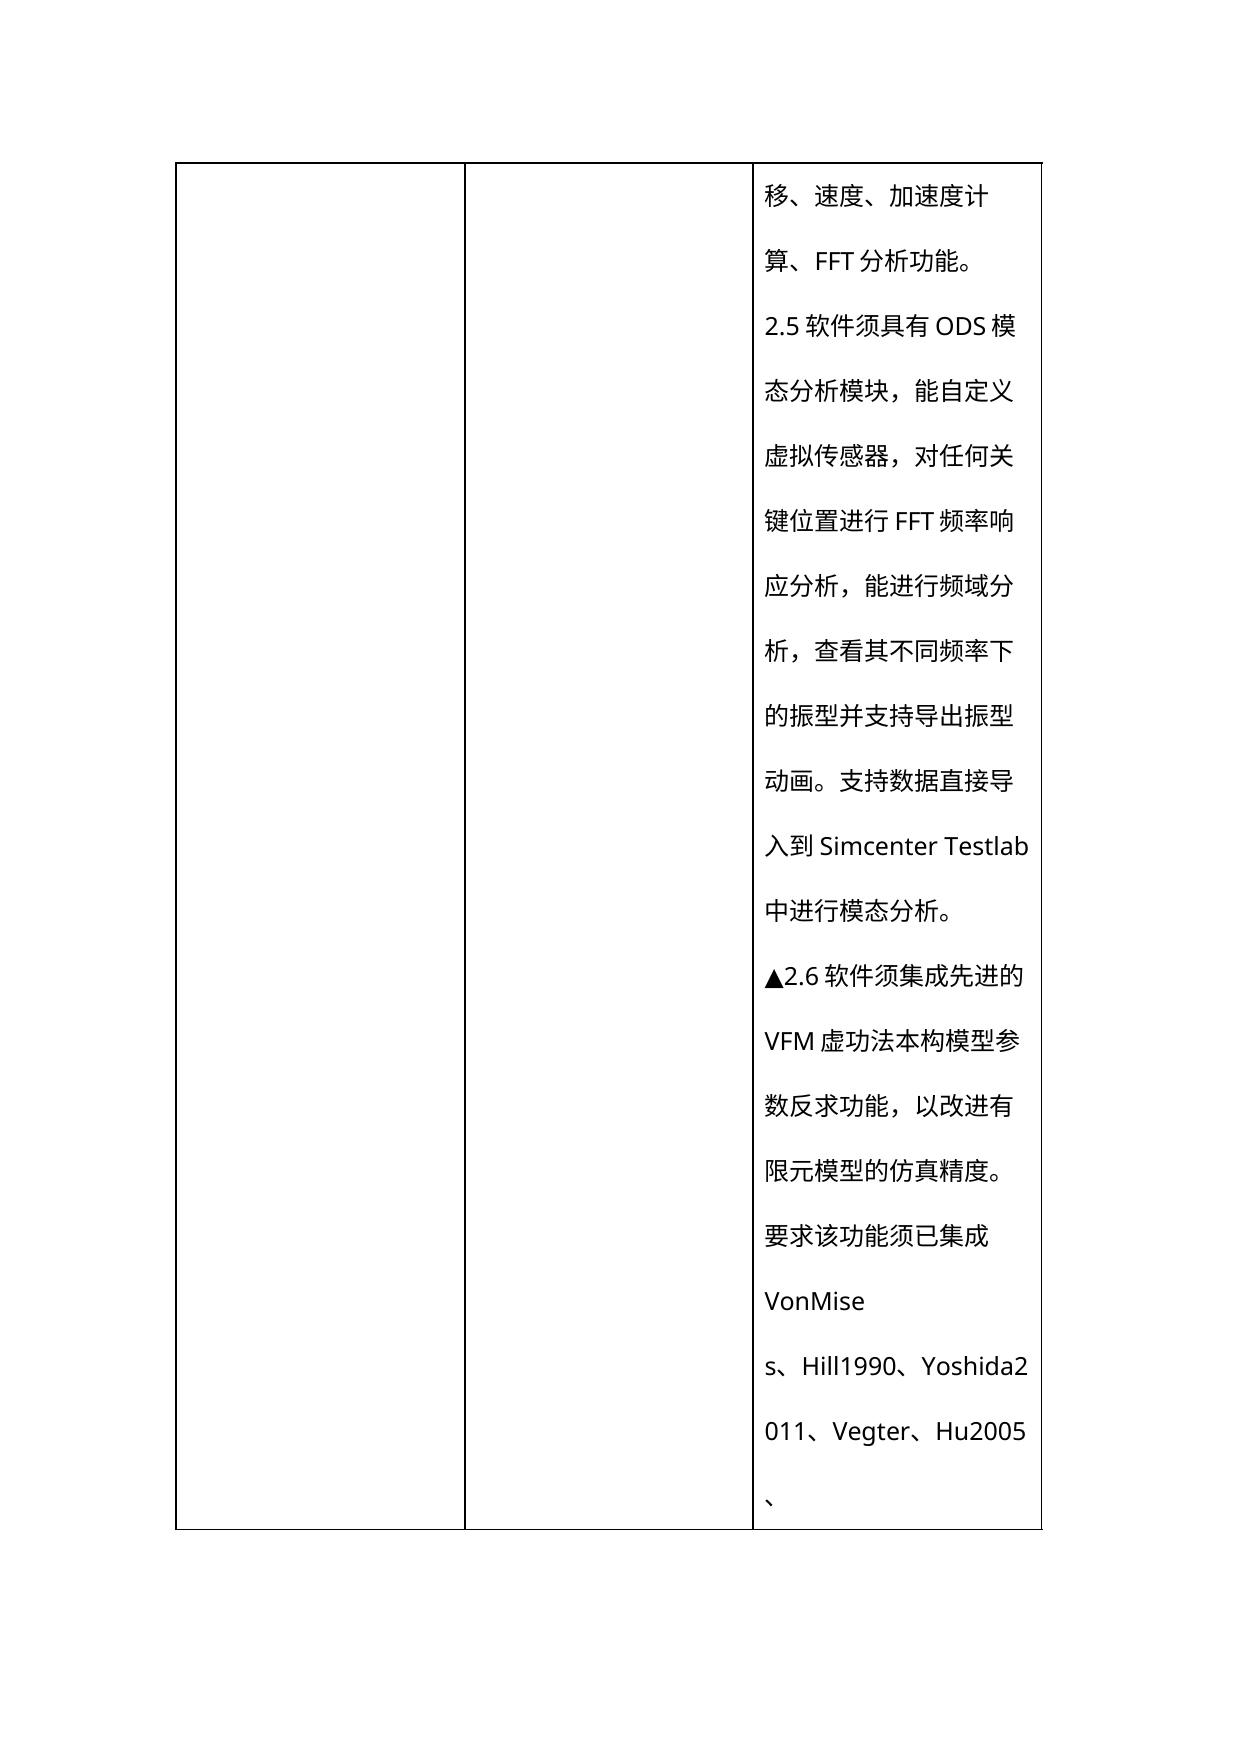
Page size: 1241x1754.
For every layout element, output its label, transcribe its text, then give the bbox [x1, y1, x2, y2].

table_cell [754, 164, 1041, 1528]
table_cell [466, 164, 752, 1528]
table_cell 1 [177, 164, 464, 1528]
